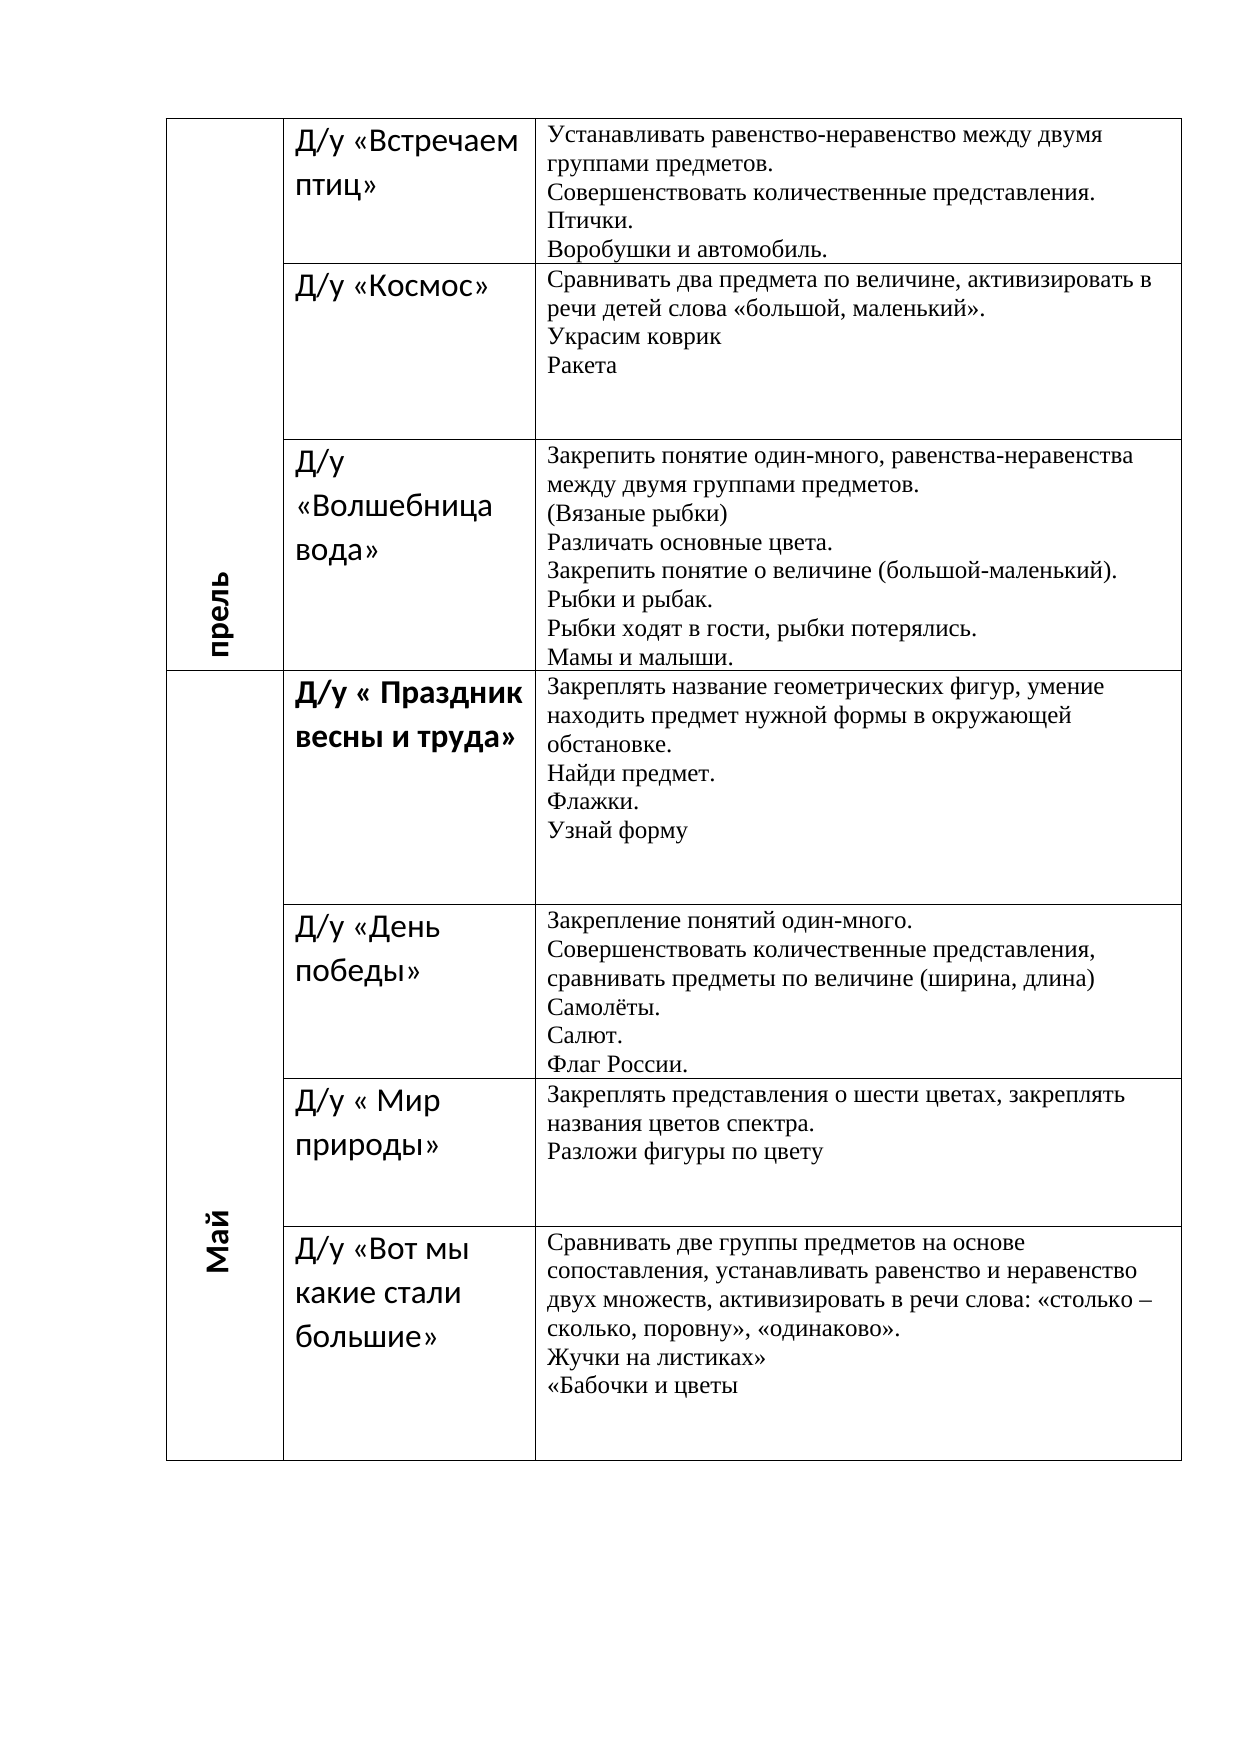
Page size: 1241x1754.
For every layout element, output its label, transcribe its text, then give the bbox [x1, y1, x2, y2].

table_cell Д/у «Волшебница вода» [284, 440, 535, 670]
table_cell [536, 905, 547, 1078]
table_cell Д/у « Праздник весны и труда» [284, 671, 535, 904]
table_cell Сравнивать два предмета по величине, активизировать в речи детей слова «большой, маленький». Украсим коврик Ракета [536, 264, 1181, 439]
table_cell Закреплять название геометрических фигур, умение находить предмет нужной формы в окружающей обстановке. Найди предмет. Флажки. Узнай форму [536, 671, 1181, 904]
table_cell Апрель [167, 119, 283, 670]
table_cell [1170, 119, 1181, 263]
table_cell Д/у «Космос» [284, 264, 535, 439]
table_cell Д/у «Вот мы какие стали большие» [284, 1227, 535, 1459]
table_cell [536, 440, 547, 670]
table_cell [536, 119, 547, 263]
table_cell Закреплять представления о шести цветах, закреплять названия цветов спектра. Разложи фигуры по цвету [536, 1079, 1181, 1226]
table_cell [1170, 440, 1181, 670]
table_cell Сравнивать две группы предметов на основе сопоставления, устанавливать равенство и неравенство двух множеств, активизировать в речи слова: «столько – сколько, поровну», «одинаково». Жучки на листиках» «Бабочки и цветы [536, 1227, 1181, 1459]
table_cell Май [167, 671, 283, 1459]
table_cell Д/у «Встречаем птиц» [284, 119, 535, 263]
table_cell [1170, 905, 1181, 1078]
table_cell Д/у «День победы» [284, 905, 535, 1078]
table_cell Д/у « Мир природы» [284, 1079, 535, 1226]
